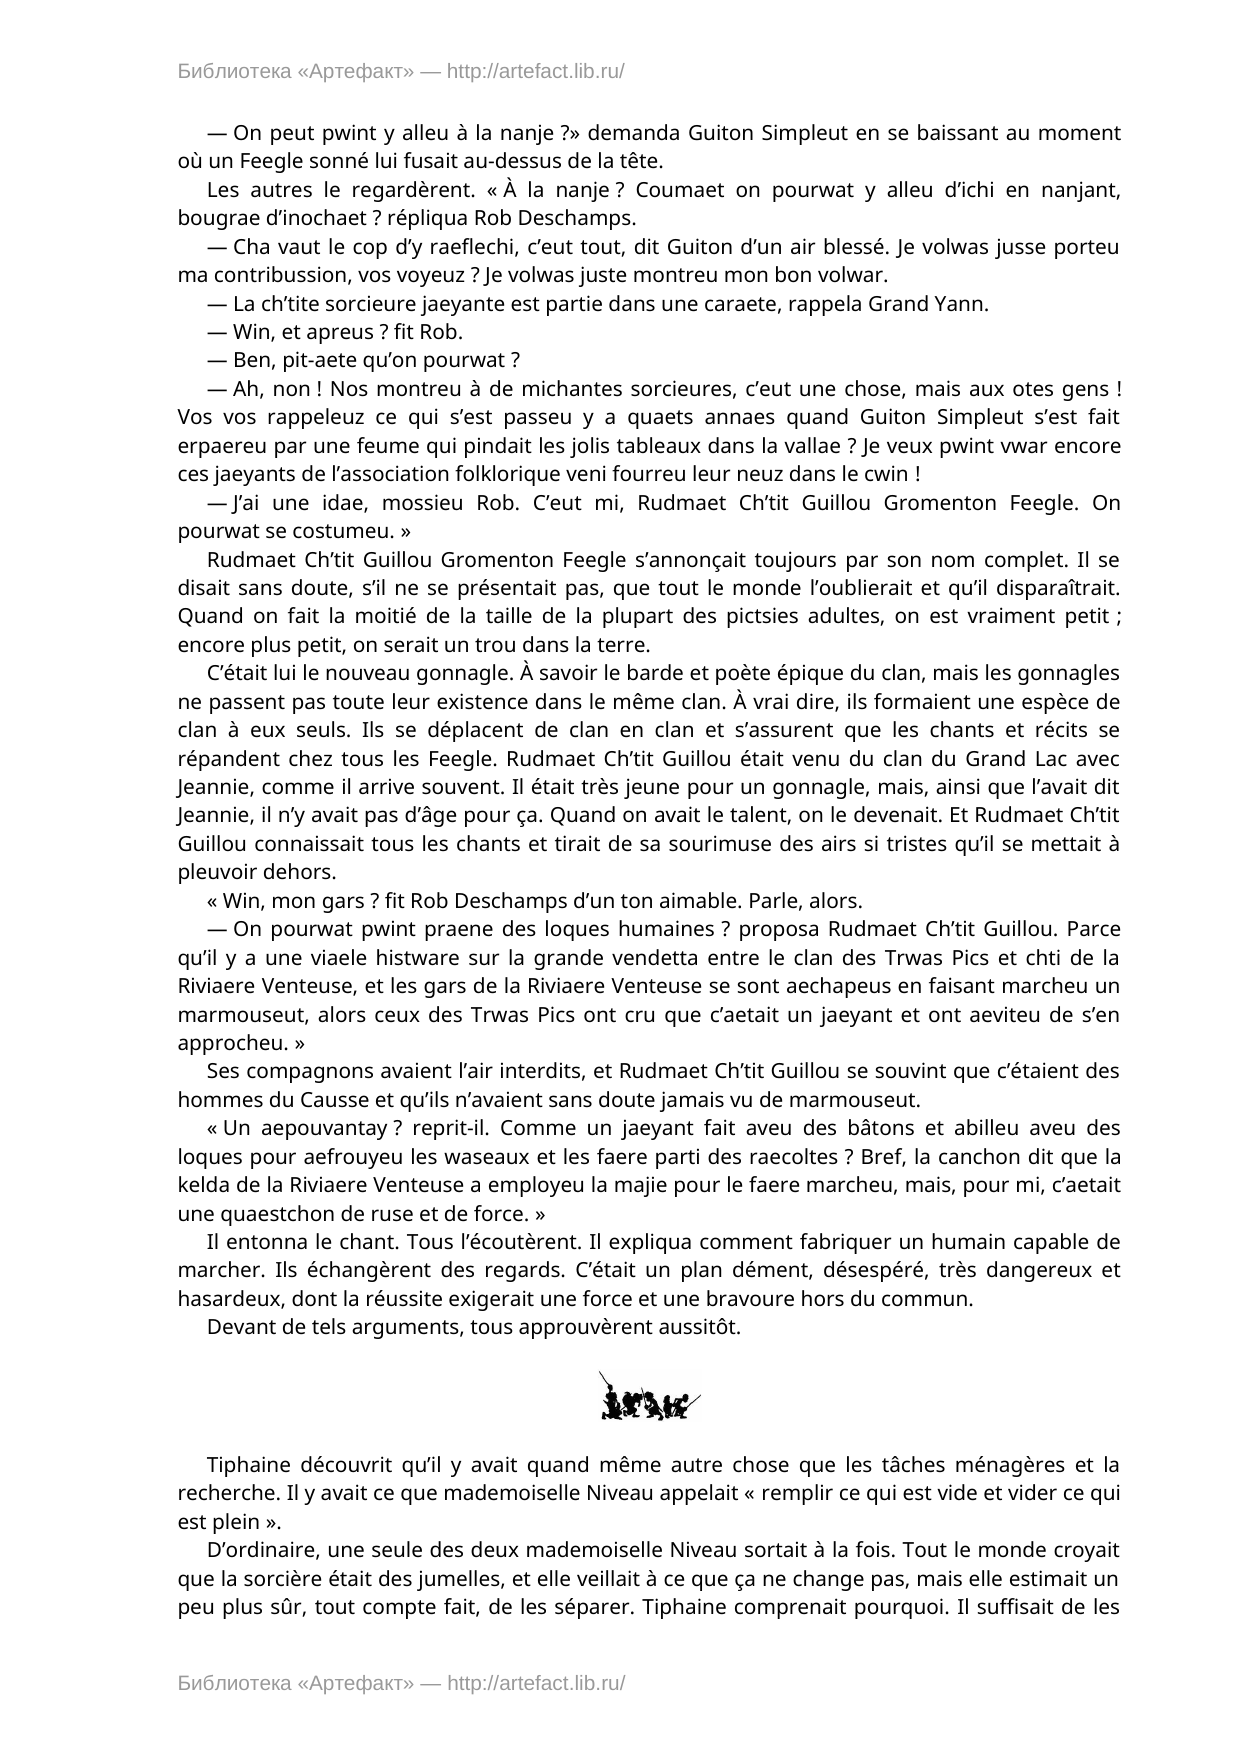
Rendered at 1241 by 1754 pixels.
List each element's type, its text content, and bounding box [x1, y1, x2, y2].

text Tiphaine découvrit qu’il y avait quand même autre chose que les tâches ménagères et la recherche. Il y avait ce que mademoiselle Niveau appelait « remplir ce qui est vide et vider ce qui est plein ». [177, 1450, 1122, 1535]
text Ses compagnons avaient l’air interdits, et Rudmaet Ch’tit Guillou se souvint que c’étaient des hommes du Causse et qu’ils n’avaient sans doute jamais vu de marmouseut. [177, 1057, 1122, 1113]
text — J’ai une idae, mossieu Rob. C’eut mi, Rudmaet Ch’tit Guillou Gromenton Feegle. On pourwat se costumeu. » [177, 488, 1122, 545]
text — On peut pwint y alleu à la nanje ?» demanda Guiton Simpleut en se baissant au moment où un Feegle sonné lui fusait au-dessus de la tête. [177, 118, 1122, 175]
text « Win, mon gars ? fit Rob Deschamps d’un ton aimable. Parle, alors. [177, 886, 1122, 914]
text — Cha vaut le cop d’y raeflechi, c’eut tout, dit Guiton d’un air blessé. Je volwas jusse porteu ma contribussion, vos voyeuz ? Je volwas juste montreu mon bon volwar. [177, 232, 1122, 289]
text — Win, et apreus ? fit Rob. [177, 317, 1122, 346]
text — Ben, pit-aete qu’on pourwat ? [177, 346, 1122, 374]
picture [597, 1369, 702, 1422]
text Rudmaet Ch’tit Guillou Gromenton Feegle s’annonçait toujours par son nom complet. Il se disait sans doute, s’il ne se présentait pas, que tout le monde l’oublierait et qu’il disparaîtrait. Quand on fait la moitié de la taille de la plupart des pictsies adultes, on est vraiment petit ; encore plus petit, on serait un trou dans la terre. [177, 545, 1122, 658]
text « Un aepouvantay ? reprit-il. Comme un jaeyant fait aveu des bâtons et abilleu aveu des loques pour aefrouyeu les waseaux et les faere parti des raecoltes ? Bref, la canchon dit que la kelda de la Riviaere Venteuse a employeu la majie pour le faere marcheu, mais, pour mi, c’aetait une quaestchon de ruse et de force. » [177, 1113, 1122, 1227]
text Il entonna le chant. Tous l’écoutèrent. Il expliqua comment fabriquer un humain capable de marcher. Ils échangèrent des regards. C’était un plan dément, désespéré, très dangereux et hasardeux, dont la réussite exigerait une force et une bravoure hors du commun. [177, 1227, 1122, 1312]
text — La ch’tite sorcieure jaeyante est partie dans une caraete, rappela Grand Yann. [177, 289, 1122, 317]
text Les autres le regardèrent. « À la nanje ? Coumaet on pourwat y alleu d’ichi en nanjant, bougrae d’inochaet ? répliqua Rob Deschamps. [177, 175, 1122, 232]
text — On pourwat pwint praene des loques humaines ? proposa Rudmaet Ch’tit Guillou. Parce qu’il y a une viaele histware sur la grande vendetta entre le clan des Trwas Pics et chti de la Riviaere Venteuse, et les gars de la Riviaere Venteuse se sont aechapeus en faisant marcheu un marmouseut, alors ceux des Trwas Pics ont cru que c’aetait un jaeyant et ont aeviteu de s’en approcheu. » [177, 914, 1122, 1057]
text C’était lui le nouveau gonnagle. À savoir le barde et poète épique du clan, mais les gonnagles ne passent pas toute leur existence dans le même clan. À vrai dire, ils formaient une espèce de clan à eux seuls. Ils se déplacent de clan en clan et s’assurent que les chants et récits se répandent chez tous les Feegle. Rudmaet Ch’tit Guillou était venu du clan du Grand Lac avec Jeannie, comme il arrive souvent. Il était très jeune pour un gonnagle, mais, ainsi que l’avait dit Jeannie, il n’y avait pas d’âge pour ça. Quand on avait le talent, on le devenait. Et Rudmaet Ch’tit Guillou connaissait tous les chants et tirait de sa sourimuse des airs si tristes qu’il se mettait à pleuvoir dehors. [177, 658, 1122, 886]
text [177, 1535, 1122, 1621]
text Devant de tels arguments, tous approuvèrent aussitôt. [177, 1312, 1122, 1341]
text — Ah, non ! Nos montreu à de michantes sorcieures, c’eut une chose, mais aux otes gens ! Vos vos rappeleuz ce qui s’est passeu y a quaets annaes quand Guiton Simpleut s’est fait erpaereu par une feume qui pindait les jolis tableaux dans la vallae ? Je veux pwint vwar encore ces jaeyants de l’association folklorique veni fourreu leur neuz dans le cwin ! [177, 374, 1122, 488]
